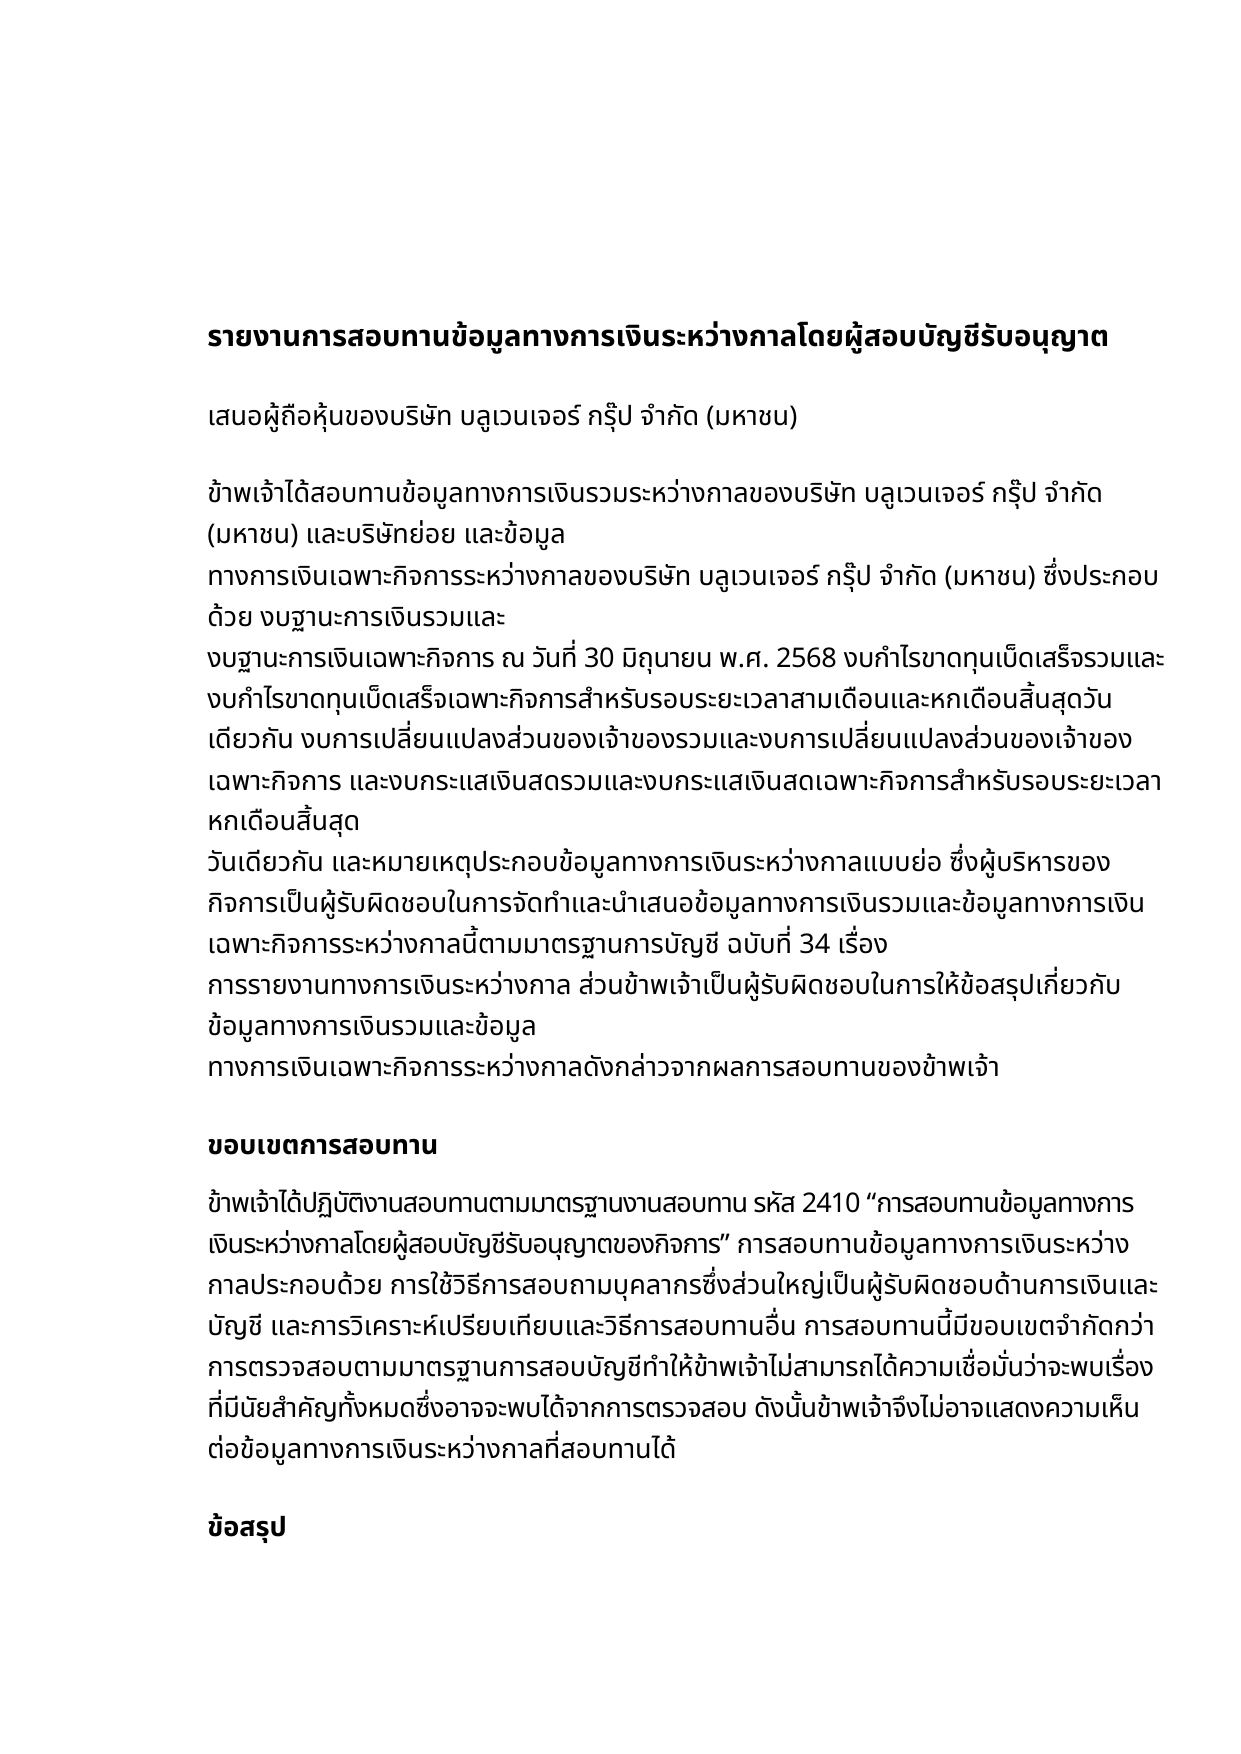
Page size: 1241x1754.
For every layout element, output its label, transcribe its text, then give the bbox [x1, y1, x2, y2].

text รายงานการสอบทานข้อมูลทางการเงินระหว่างกาลโดยผู้สอบบัญชีรับอนุญาต [207, 315, 1165, 359]
text ข้าพเจ้าได้สอบทานข้อมูลทางการเงินรวมระหว่างกาลของบริษัท บลูเวนเจอร์ กรุ๊ป จำกัด (มหาชน) และบริษัทย่อย และข้อมูล ทางการเงินเฉพาะกิจการระหว่างกาลของบริษัท บลูเวนเจอร์ กรุ๊ป จำกัด (มหาชน) ซึ่งประกอบด้วย งบฐานะการเงินรวมและ งบฐานะการเงินเฉพาะกิจการ ณ วันที่ 30 มิถุนายน พ.ศ. 2568 งบกำไรขาดทุนเบ็ดเสร็จรวมและงบกำไรขาดทุนเบ็ดเสร็จเฉพาะกิจการสำหรับรอบระยะเวลาสามเดือนและหกเดือนสิ้นสุดวันเดียวกัน งบการเปลี่ยนแปลงส่วนของเจ้าของรวมและงบการเปลี่ยนแปลงส่วนของเจ้าของเฉพาะกิจการ และงบกระแสเงินสดรวมและงบกระแสเงินสดเฉพาะกิจการสำหรับรอบระยะเวลาหกเดือนสิ้นสุด วันเดียวกัน และหมายเหตุประกอบข้อมูลทางการเงินระหว่างกาลแบบย่อ ซึ่งผู้บริหารของกิจการเป็นผู้รับผิดชอบในการจัดทำและนำเสนอข้อมูลทางการเงินรวมและข้อมูลทางการเงินเฉพาะกิจการระหว่างกาลนี้ตามมาตรฐานการบัญชี ฉบับที่ 34 เรื่อง การรายงานทางการเงินระหว่างกาล ส่วนข้าพเจ้าเป็นผู้รับผิดชอบในการให้ข้อสรุปเกี่ยวกับข้อมูลทางการเงินรวมและข้อมูล ทางการเงินเฉพาะกิจการระหว่างกาลดังกล่าวจากผลการสอบทานของข้าพเจ้า [207, 474, 1165, 1089]
text ข้อสรุป [207, 1507, 1165, 1548]
text ข้าพเจ้าได้ปฏิบัติงานสอบทานตามมาตรฐานงานสอบทาน รหัส 2410 “การสอบทานข้อมูลทางการเงินระหว่างกาลโดยผู้สอบบัญชีรับอนุญาตของกิจการ” การสอบทานข้อมูลทางการเงินระหว่างกาลประกอบด้วย การใช้วิธีการสอบถามบุคลากรซึ่งส่วนใหญ่เป็นผู้รับผิดชอบด้านการเงินและบัญชี และการวิเคราะห์เปรียบเทียบและวิธีการสอบทานอื่น การสอบทานนี้มีขอบเขตจำกัดกว่าการตรวจสอบตามมาตรฐานการสอบบัญชีทำให้ข้าพเจ้าไม่สามารถได้ความเชื่อมั่นว่าจะพบเรื่องที่มีนัยสำคัญทั้งหมดซึ่งอาจจะพบได้จากการตรวจสอบ ดังนั้นข้าพเจ้าจึงไม่อาจแสดงความเห็นต่อข้อมูลทางการเงินระหว่างกาลที่สอบทานได้ [207, 1184, 1165, 1471]
text เสนอผู้ถือหุ้นของบริษัท บลูเวนเจอร์ กรุ๊ป จำกัด (มหาชน) [207, 396, 1165, 437]
text ขอบเขตการสอบทาน [207, 1126, 1165, 1167]
